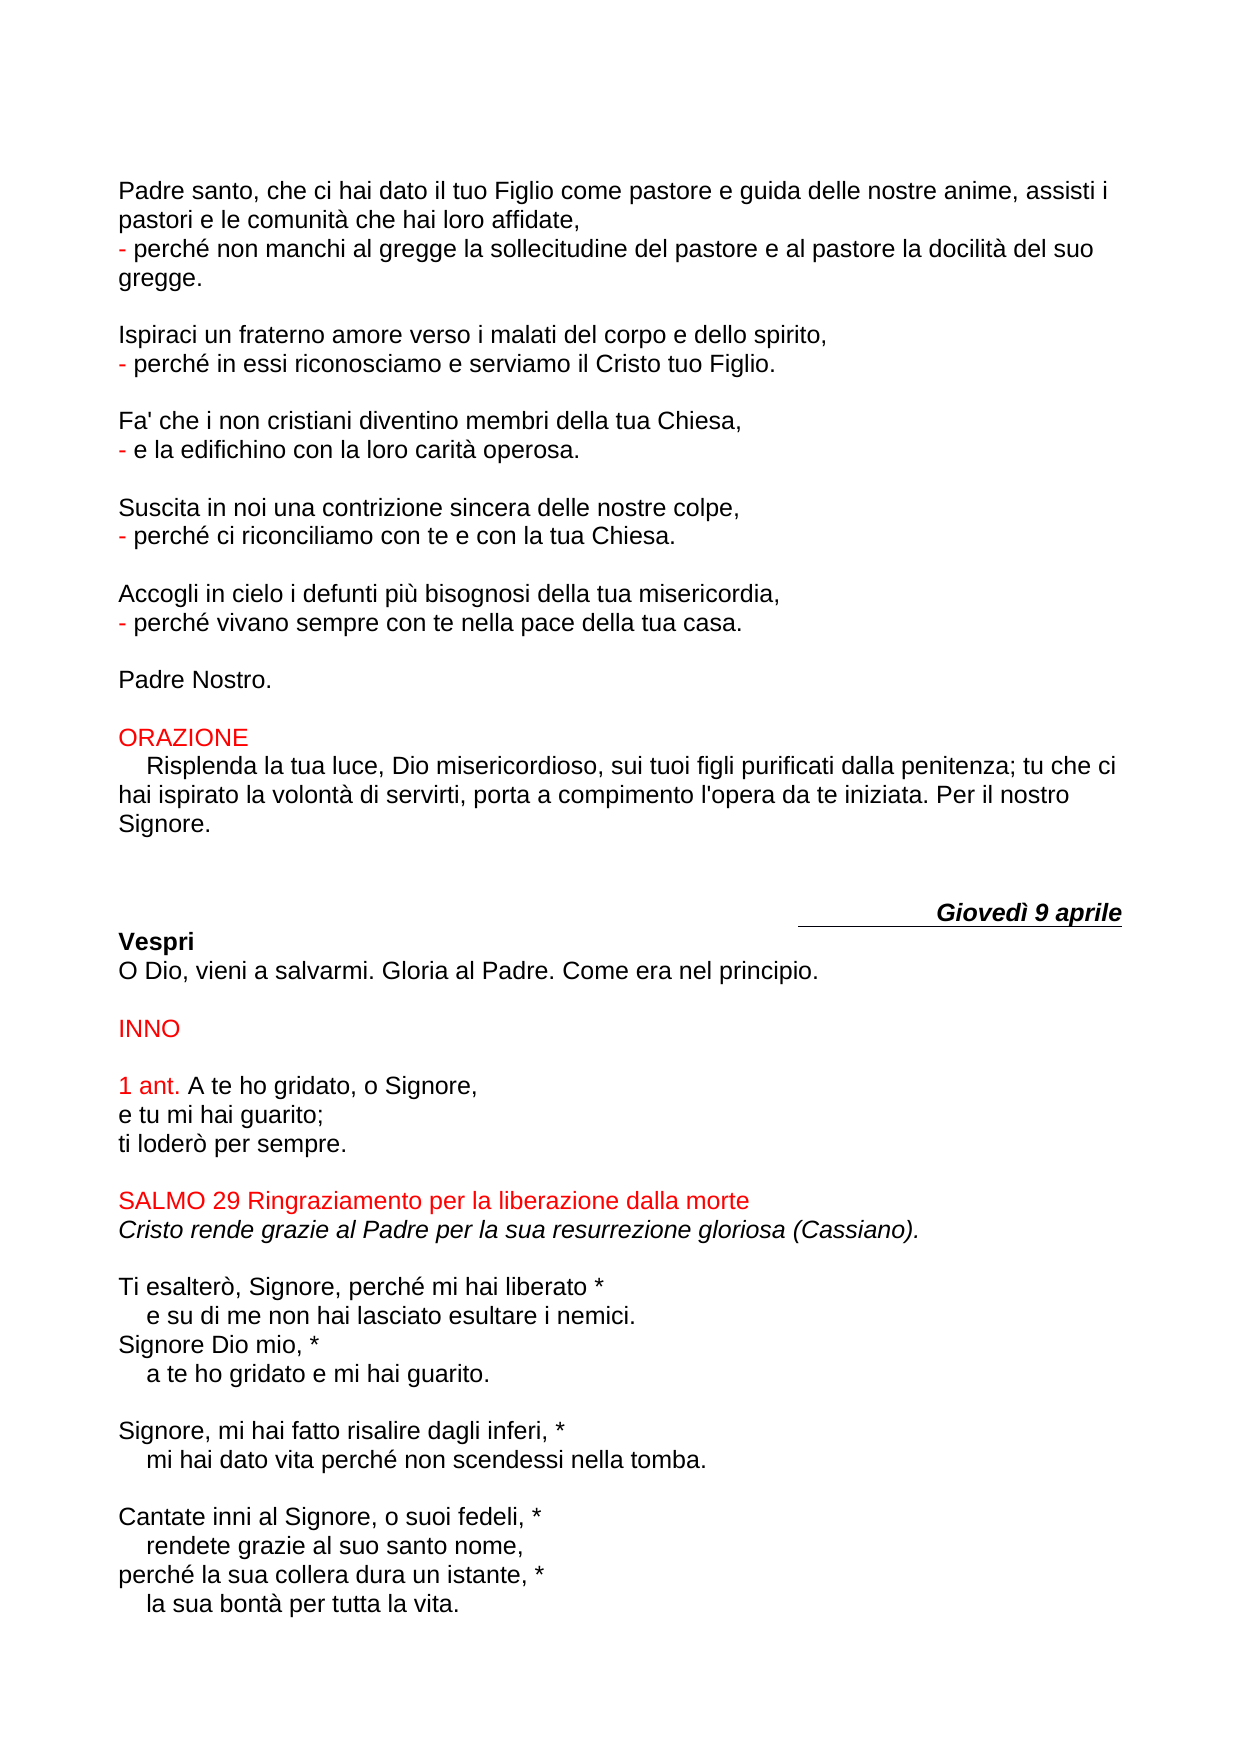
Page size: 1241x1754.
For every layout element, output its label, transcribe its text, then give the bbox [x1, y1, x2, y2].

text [118, 148, 1122, 898]
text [118, 927, 1122, 1617]
text Giovedì 9 aprile [797, 898, 1122, 927]
